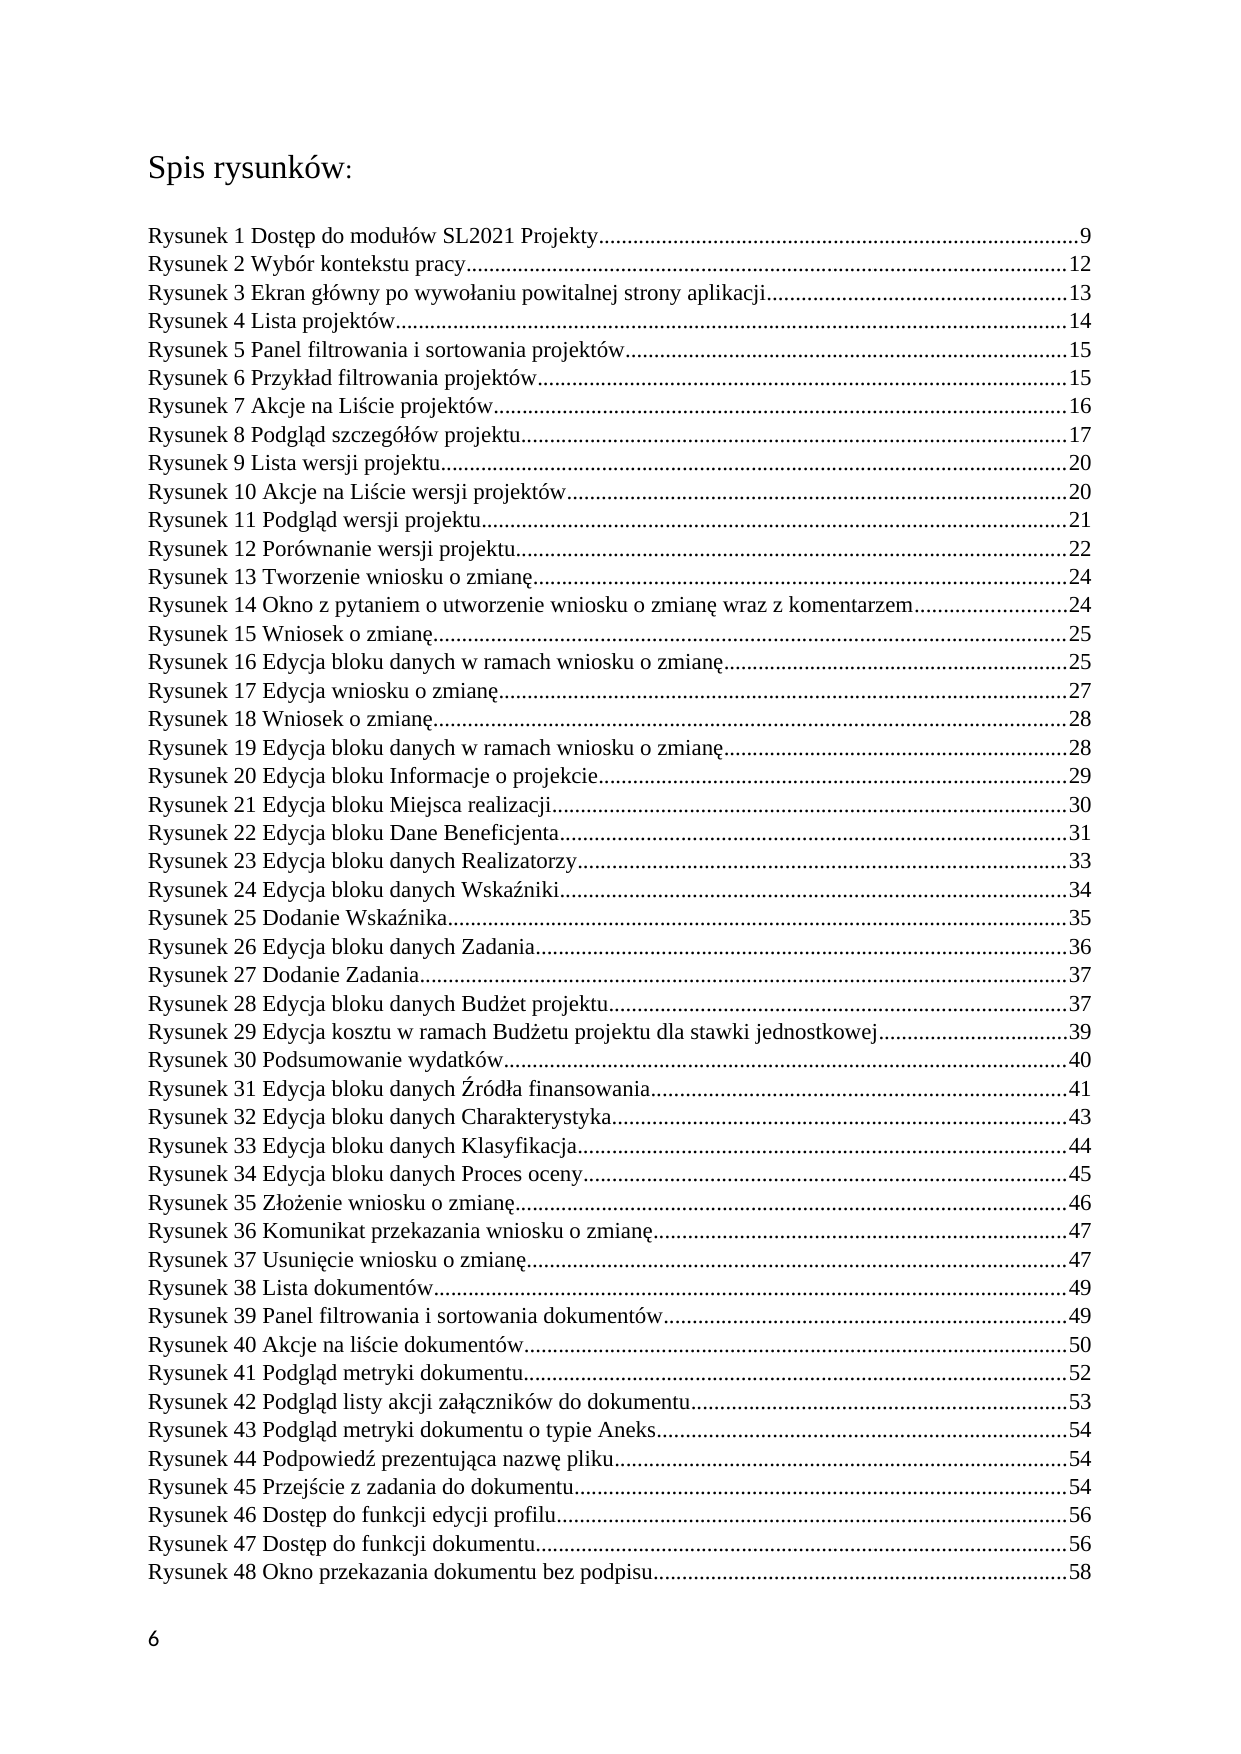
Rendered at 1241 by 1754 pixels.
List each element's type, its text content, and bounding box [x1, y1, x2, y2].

text Rysunek 22 Edycja bloku Dane Beneficjenta 31 [148, 819, 1092, 845]
text Rysunek 37 Usunięcie wniosku o zmianę 47 [148, 1246, 1092, 1272]
text Rysunek 21 Edycja bloku Miejsca realizacji 30 [148, 791, 1092, 817]
text Rysunek 17 Edycja wniosku o zmianę 27 [148, 677, 1092, 703]
text Rysunek 44 Podpowiedź prezentująca nazwę pliku 54 [148, 1445, 1092, 1471]
text Rysunek 2 Wybór kontekstu pracy 12 [148, 250, 1092, 277]
text Rysunek 45 Przejście z zadania do dokumentu 54 [148, 1473, 1092, 1499]
text Rysunek 29 Edycja kosztu w ramach Budżetu projektu dla stawki jednostkowej 39 [148, 1018, 1092, 1044]
text Rysunek 23 Edycja bloku danych Realizatorzy 33 [148, 847, 1092, 874]
text Rysunek 36 Komunikat przekazania wniosku o zmianę 47 [148, 1217, 1092, 1243]
text Rysunek 35 Złożenie wniosku o zmianę 46 [148, 1189, 1092, 1215]
text Rysunek 28 Edycja bloku danych Budżet projektu 37 [148, 990, 1092, 1016]
text Rysunek 48 Okno przekazania dokumentu bez podpisu 58 [148, 1558, 1092, 1585]
text Rysunek 33 Edycja bloku danych Klasyfikacja 44 [148, 1132, 1092, 1158]
text Rysunek 47 Dostęp do funkcji dokumentu 56 [148, 1530, 1092, 1556]
text Rysunek 9 Lista wersji projektu 20 [148, 449, 1092, 476]
text Rysunek 10 Akcje na Liście wersji projektów 20 [148, 478, 1092, 504]
text Rysunek 42 Podgląd listy akcji załączników do dokumentu 53 [148, 1388, 1092, 1414]
text Rysunek 27 Dodanie Zadania 37 [148, 961, 1092, 988]
text Rysunek 3 Ekran główny po wywołaniu powitalnej strony aplikacji 13 [148, 279, 1092, 305]
text Rysunek 20 Edycja bloku Informacje o projekcie 29 [148, 762, 1092, 788]
text Rysunek 14 Okno z pytaniem o utworzenie wniosku o zmianę wraz z komentarzem 24 [148, 592, 1092, 618]
text Rysunek 41 Podgląd metryki dokumentu 52 [148, 1359, 1092, 1386]
text Rysunek 32 Edycja bloku danych Charakterystyka 43 [148, 1103, 1092, 1130]
text Rysunek 5 Panel filtrowania i sortowania projektów 15 [148, 336, 1092, 362]
text Rysunek 43 Podgląd metryki dokumentu o typie Aneks 54 [148, 1416, 1092, 1443]
text Rysunek 31 Edycja bloku danych Źródła finansowania 41 [148, 1075, 1092, 1101]
text Rysunek 1 Dostęp do modułów SL2021 Projekty 9 [148, 222, 1092, 248]
text Rysunek 19 Edycja bloku danych w ramach wniosku o zmianę 28 [148, 734, 1092, 760]
text Rysunek 34 Edycja bloku danych Proces oceny 45 [148, 1160, 1092, 1187]
text Rysunek 39 Panel filtrowania i sortowania dokumentów 49 [148, 1302, 1092, 1329]
text Rysunek 18 Wniosek o zmianę 28 [148, 705, 1092, 732]
text Rysunek 40 Akcje na liście dokumentów 50 [148, 1331, 1092, 1357]
text Rysunek 4 Lista projektów 14 [148, 307, 1092, 333]
text Rysunek 26 Edycja bloku danych Zadania 36 [148, 933, 1092, 959]
text Rysunek 46 Dostęp do funkcji edycji profilu 56 [148, 1502, 1092, 1528]
text Rysunek 16 Edycja bloku danych w ramach wniosku o zmianę 25 [148, 648, 1092, 675]
text Rysunek 8 Podgląd szczegółów projektu 17 [148, 421, 1092, 447]
text Rysunek 24 Edycja bloku danych Wskaźniki 34 [148, 876, 1092, 902]
text Rysunek 7 Akcje na Liście projektów 16 [148, 392, 1092, 419]
text Rysunek 15 Wniosek o zmianę 25 [148, 620, 1092, 646]
text Rysunek 13 Tworzenie wniosku o zmianę 24 [148, 563, 1092, 589]
text Rysunek 6 Przykład filtrowania projektów 15 [148, 364, 1092, 390]
text Rysunek 30 Podsumowanie wydatków 40 [148, 1047, 1092, 1073]
text Rysunek 12 Porównanie wersji projektu 22 [148, 535, 1092, 561]
text Rysunek 38 Lista dokumentów 49 [148, 1274, 1092, 1300]
text Spis rysunków: [148, 148, 1092, 186]
text Rysunek 25 Dodanie Wskaźnika 35 [148, 904, 1092, 931]
text Rysunek 11 Podgląd wersji projektu 21 [148, 506, 1092, 533]
